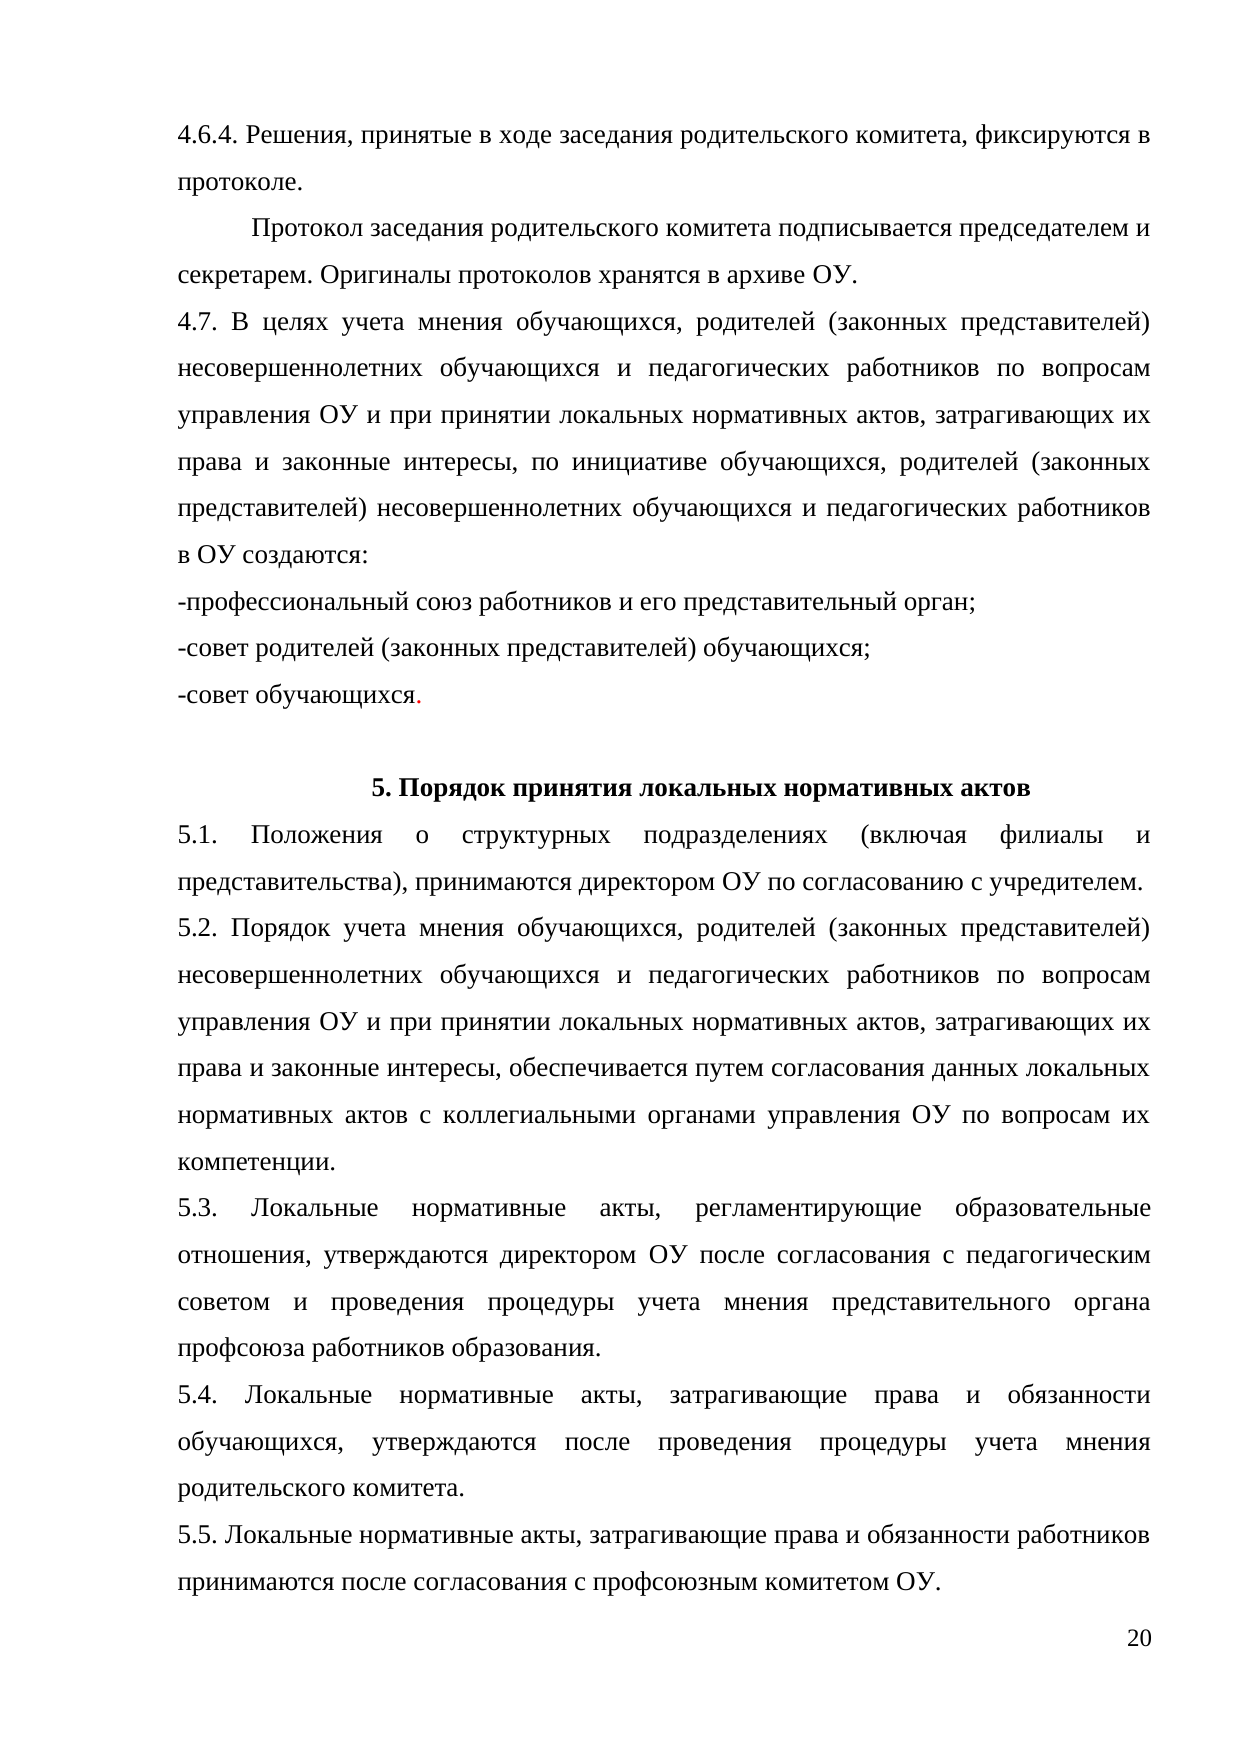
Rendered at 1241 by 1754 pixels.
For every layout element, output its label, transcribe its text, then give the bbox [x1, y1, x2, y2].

text -совет родителей (законных представителей) обучающихся; [177, 631, 1152, 663]
text -профессиональный союз работников и его представительный орган; [177, 585, 1152, 616]
text 4.6.4. Решения, принятые в ходе заседания родительского комитета, фиксируются в протоколе. [177, 118, 1152, 196]
text Протокол заседания родительского комитета подписывается председателем и секретарем. Оригиналы протоколов хранятся в архиве ОУ. [177, 211, 1152, 289]
text -совет обучающихся. [177, 678, 1152, 709]
text 5. Порядок принятия локальных нормативных актов [177, 771, 1152, 803]
text 5.3. Локальные нормативные акты, регламентирующие образовательные отношения, утверждаются директором ОУ после согласования с педагогическим советом и проведения процедуры учета мнения представительного органа профсоюза работников образования. [177, 1191, 1152, 1363]
text 5.2. Порядок учета мнения обучающихся, родителей (законных представителей) несовершеннолетних обучающихся и педагогических работников по вопросам управления ОУ и при принятии локальных нормативных актов, затрагивающих их права и законные интересы, обеспечивается путем согласования данных локальных нормативных актов с коллегиальными органами управления ОУ по вопросам их компетенции. [177, 911, 1152, 1176]
text 5.4. Локальные нормативные акты, затрагивающие права и обязанности обучающихся, утверждаются после проведения процедуры учета мнения родительского комитета. [177, 1378, 1152, 1503]
text 5.5. Локальные нормативные акты, затрагивающие права и обязанности работников принимаются после согласования с профсоюзным комитетом ОУ. [177, 1518, 1152, 1596]
text 4.7. В целях учета мнения обучающихся, родителей (законных представителей) несовершеннолетних обучающихся и педагогических работников по вопросам управления ОУ и при принятии локальных нормативных актов, затрагивающих их права и законные интересы, по инициативе обучающихся, родителей (законных представителей) несовершеннолетних обучающихся и педагогических работников в ОУ создаются: [177, 305, 1152, 569]
text 5.1. Положения о структурных подразделениях (включая филиалы и представительства), принимаются директором ОУ по согласованию с учредителем. [177, 818, 1152, 896]
